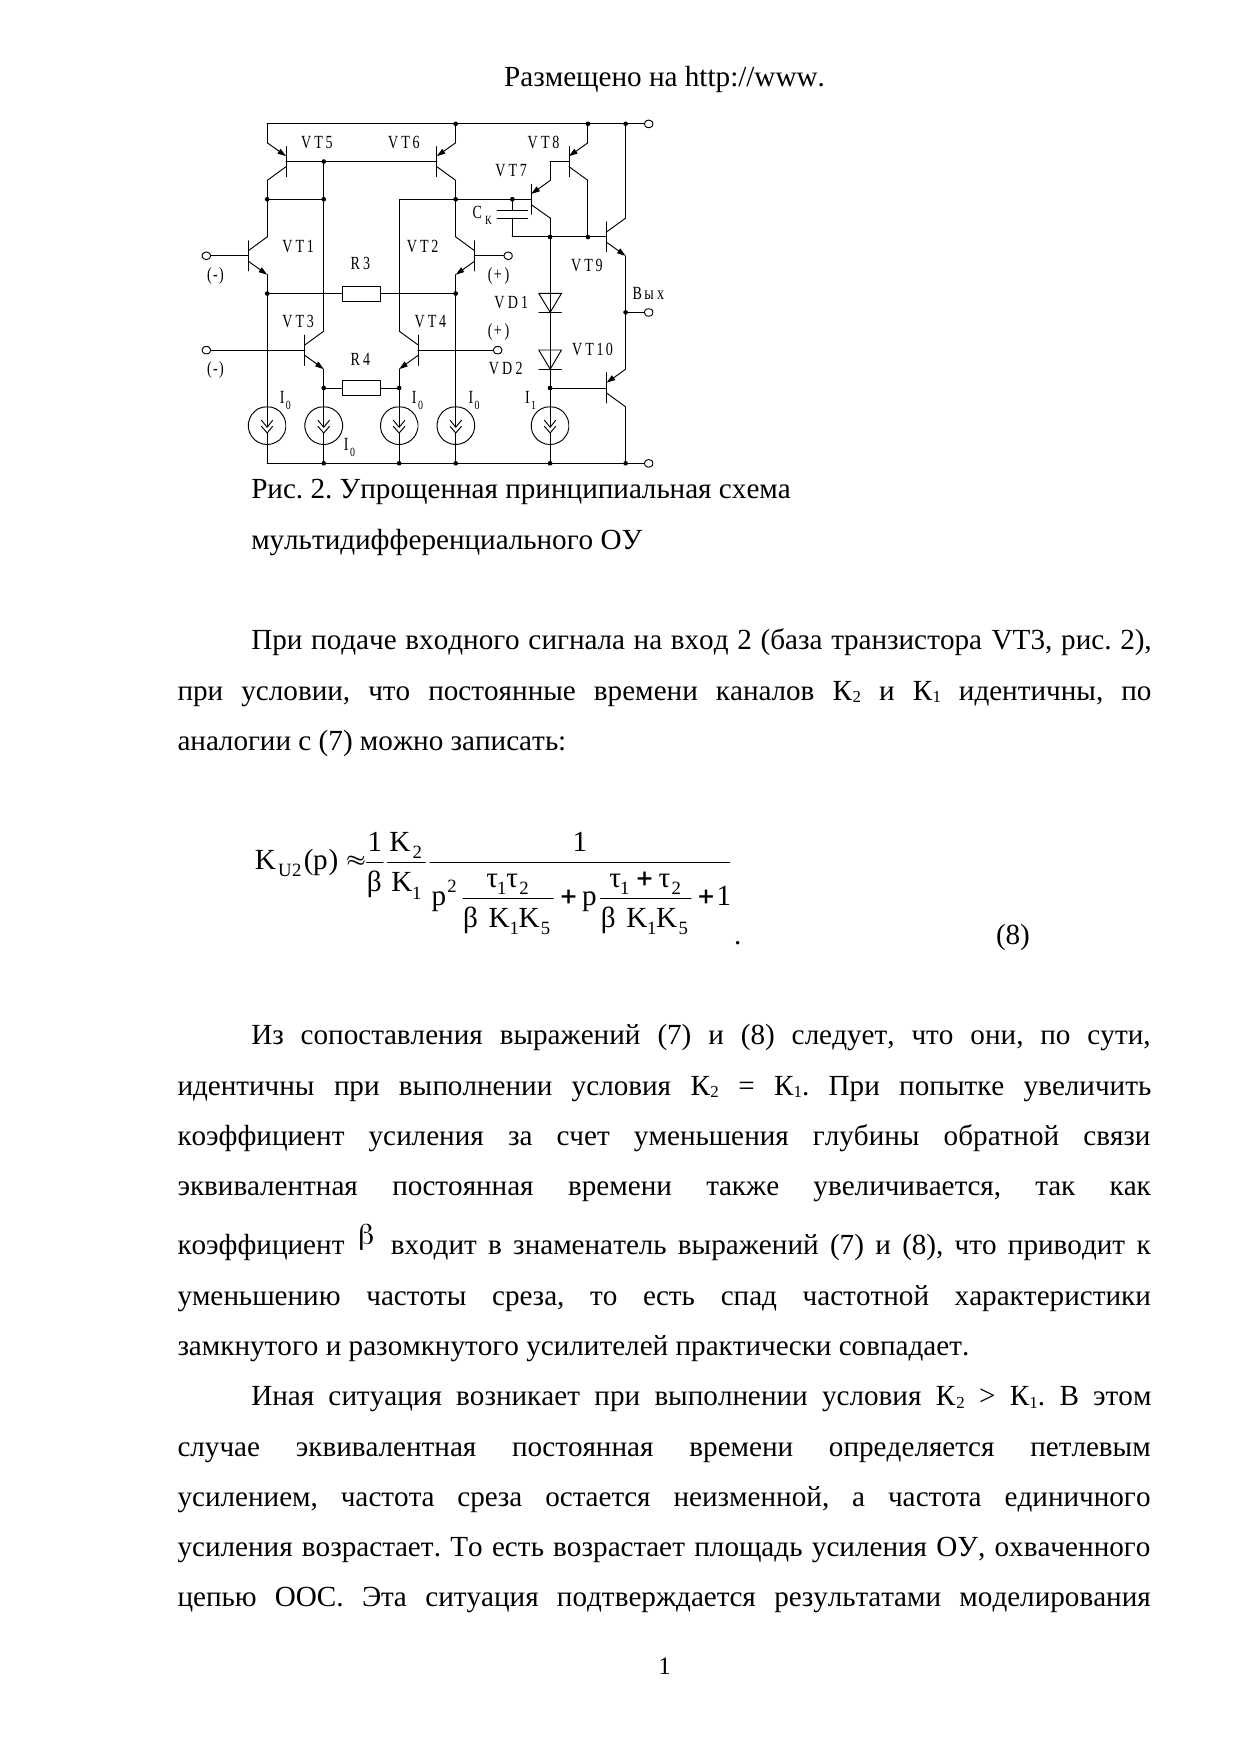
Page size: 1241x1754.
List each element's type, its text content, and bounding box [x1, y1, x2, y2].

text При подаче входного сигнала на вход 2 (база транзистора VT3, рис. 2), при условии, что постоянные времени каналов К2 и К1 идентичны, по аналогии с (7) можно записать: [177, 622, 1152, 757]
text Рис. 2. Упрощенная принципиальная схема [177, 471, 1152, 505]
text . (8) [177, 824, 1152, 950]
text Из сопоставления выражений (7) и (8) следует, что они, по сути, идентичны при выполнении условия К2 = К1. При попытке увеличить коэффициент усиления за счет уменьшения глубины обратной связи эквивалентная постоянная времени также увеличивается, так как коэффициент входит в знаменатель выражений (7) и (8), что приводит к уменьшению частоты среза, то есть спад частотной характеристики замкнутого и разомкнутого усилителей практически совпадает. [177, 1017, 1152, 1362]
text мультидифференциального ОУ [177, 522, 1152, 555]
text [177, 1378, 1152, 1613]
